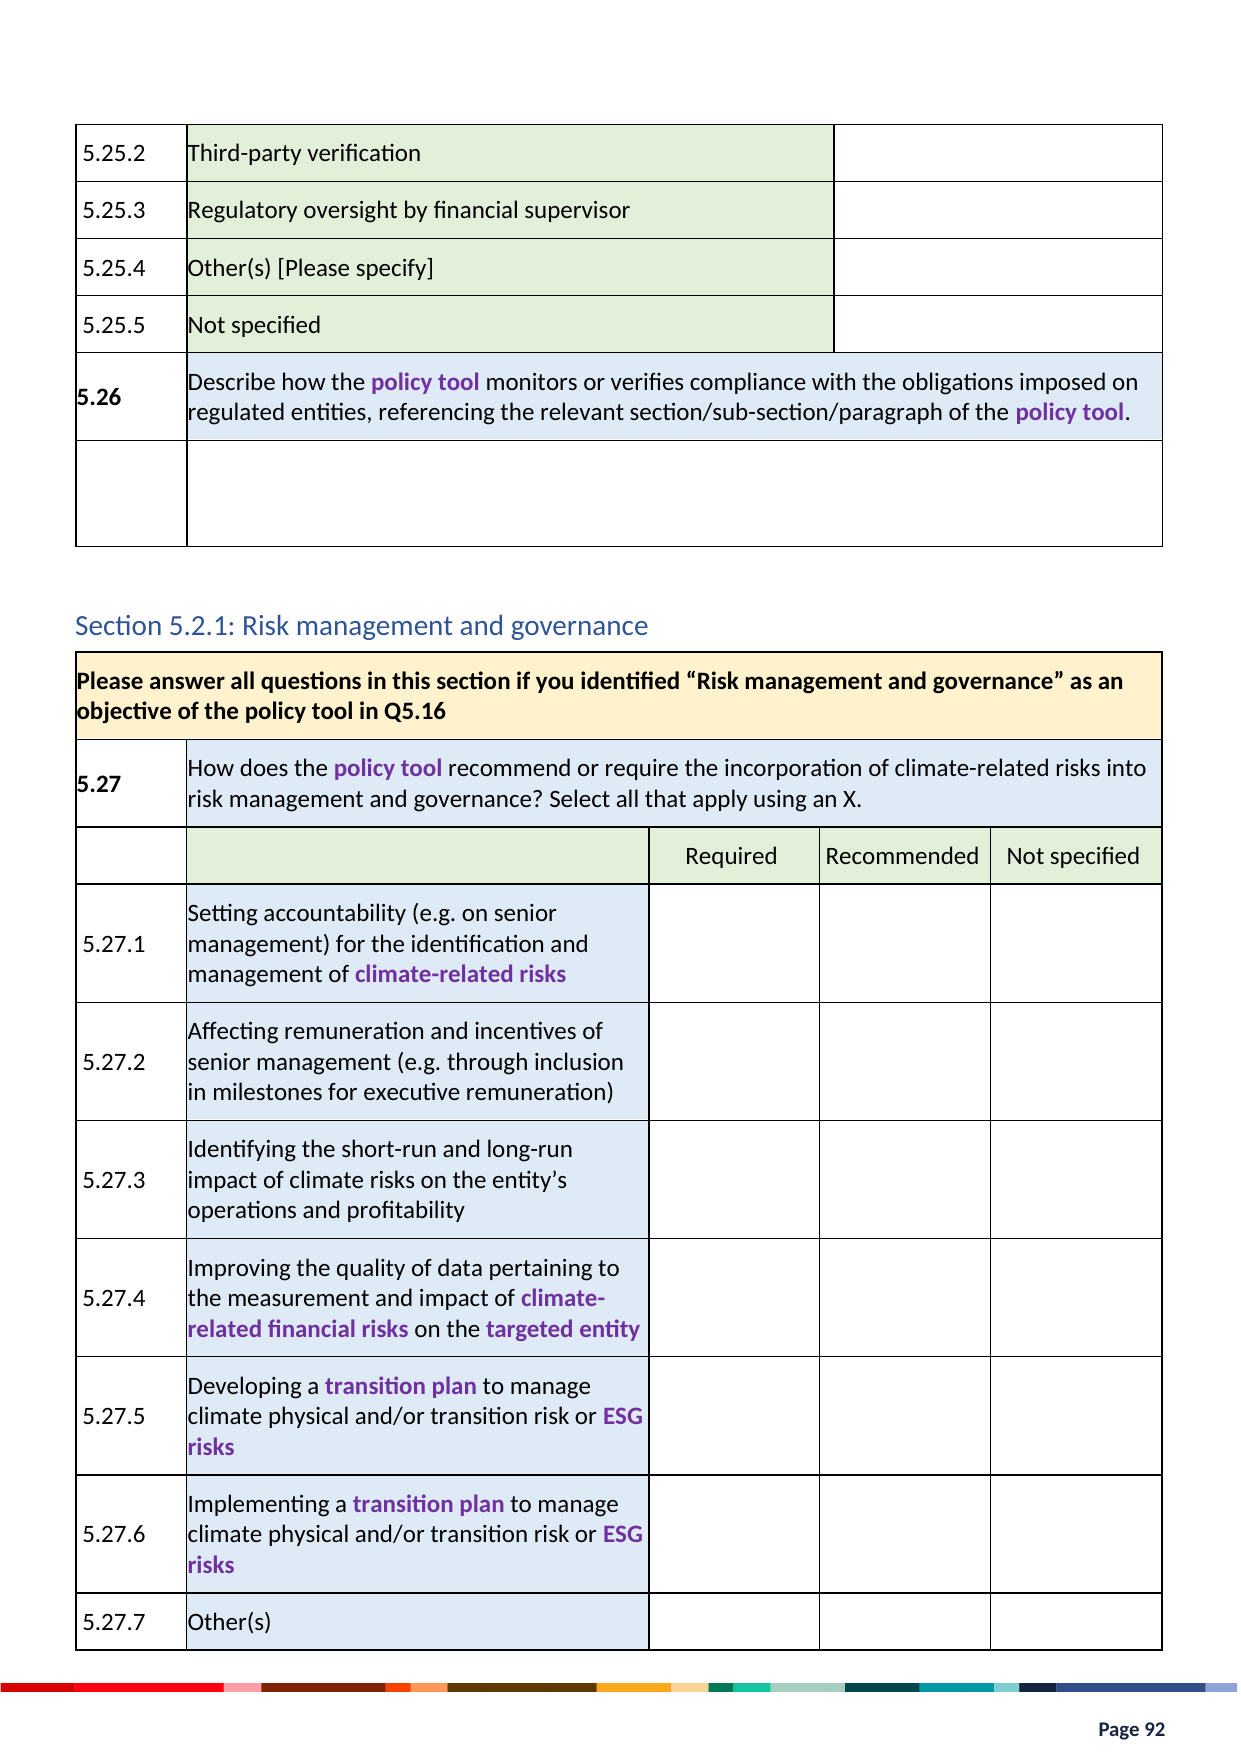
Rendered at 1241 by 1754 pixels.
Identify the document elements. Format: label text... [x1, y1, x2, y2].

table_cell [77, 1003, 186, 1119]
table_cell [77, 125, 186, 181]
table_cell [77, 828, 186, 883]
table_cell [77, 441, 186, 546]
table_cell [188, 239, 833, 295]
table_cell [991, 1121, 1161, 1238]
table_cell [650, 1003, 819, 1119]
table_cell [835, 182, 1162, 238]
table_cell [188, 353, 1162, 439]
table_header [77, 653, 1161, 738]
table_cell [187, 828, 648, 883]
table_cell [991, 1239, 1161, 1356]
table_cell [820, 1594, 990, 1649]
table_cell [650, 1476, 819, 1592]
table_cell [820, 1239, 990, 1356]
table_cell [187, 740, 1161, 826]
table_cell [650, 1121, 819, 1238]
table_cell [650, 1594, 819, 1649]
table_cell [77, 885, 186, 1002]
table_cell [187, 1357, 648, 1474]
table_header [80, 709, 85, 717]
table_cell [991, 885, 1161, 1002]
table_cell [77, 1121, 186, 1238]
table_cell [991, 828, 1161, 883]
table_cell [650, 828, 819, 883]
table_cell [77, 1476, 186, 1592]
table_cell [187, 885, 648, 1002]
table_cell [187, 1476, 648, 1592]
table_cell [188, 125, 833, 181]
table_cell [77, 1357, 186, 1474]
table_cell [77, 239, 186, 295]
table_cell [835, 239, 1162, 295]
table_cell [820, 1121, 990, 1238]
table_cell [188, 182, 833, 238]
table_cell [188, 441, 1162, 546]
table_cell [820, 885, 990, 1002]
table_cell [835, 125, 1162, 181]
picture [0, 1683, 1236, 1692]
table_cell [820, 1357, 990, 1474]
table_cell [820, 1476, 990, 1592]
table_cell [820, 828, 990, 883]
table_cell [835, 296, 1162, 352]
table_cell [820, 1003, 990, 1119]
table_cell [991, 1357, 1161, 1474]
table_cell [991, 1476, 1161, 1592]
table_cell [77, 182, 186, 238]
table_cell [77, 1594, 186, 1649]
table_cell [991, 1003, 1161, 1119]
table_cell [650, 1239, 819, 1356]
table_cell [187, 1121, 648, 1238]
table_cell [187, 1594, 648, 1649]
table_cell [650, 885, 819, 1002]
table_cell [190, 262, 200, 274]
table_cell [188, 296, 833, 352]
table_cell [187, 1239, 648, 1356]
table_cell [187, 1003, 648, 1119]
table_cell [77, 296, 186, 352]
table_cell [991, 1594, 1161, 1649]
subtitle Section 5.2.1: Risk management and governance [75, 607, 1165, 643]
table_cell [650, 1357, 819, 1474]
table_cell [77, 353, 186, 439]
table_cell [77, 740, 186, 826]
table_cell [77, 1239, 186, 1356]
